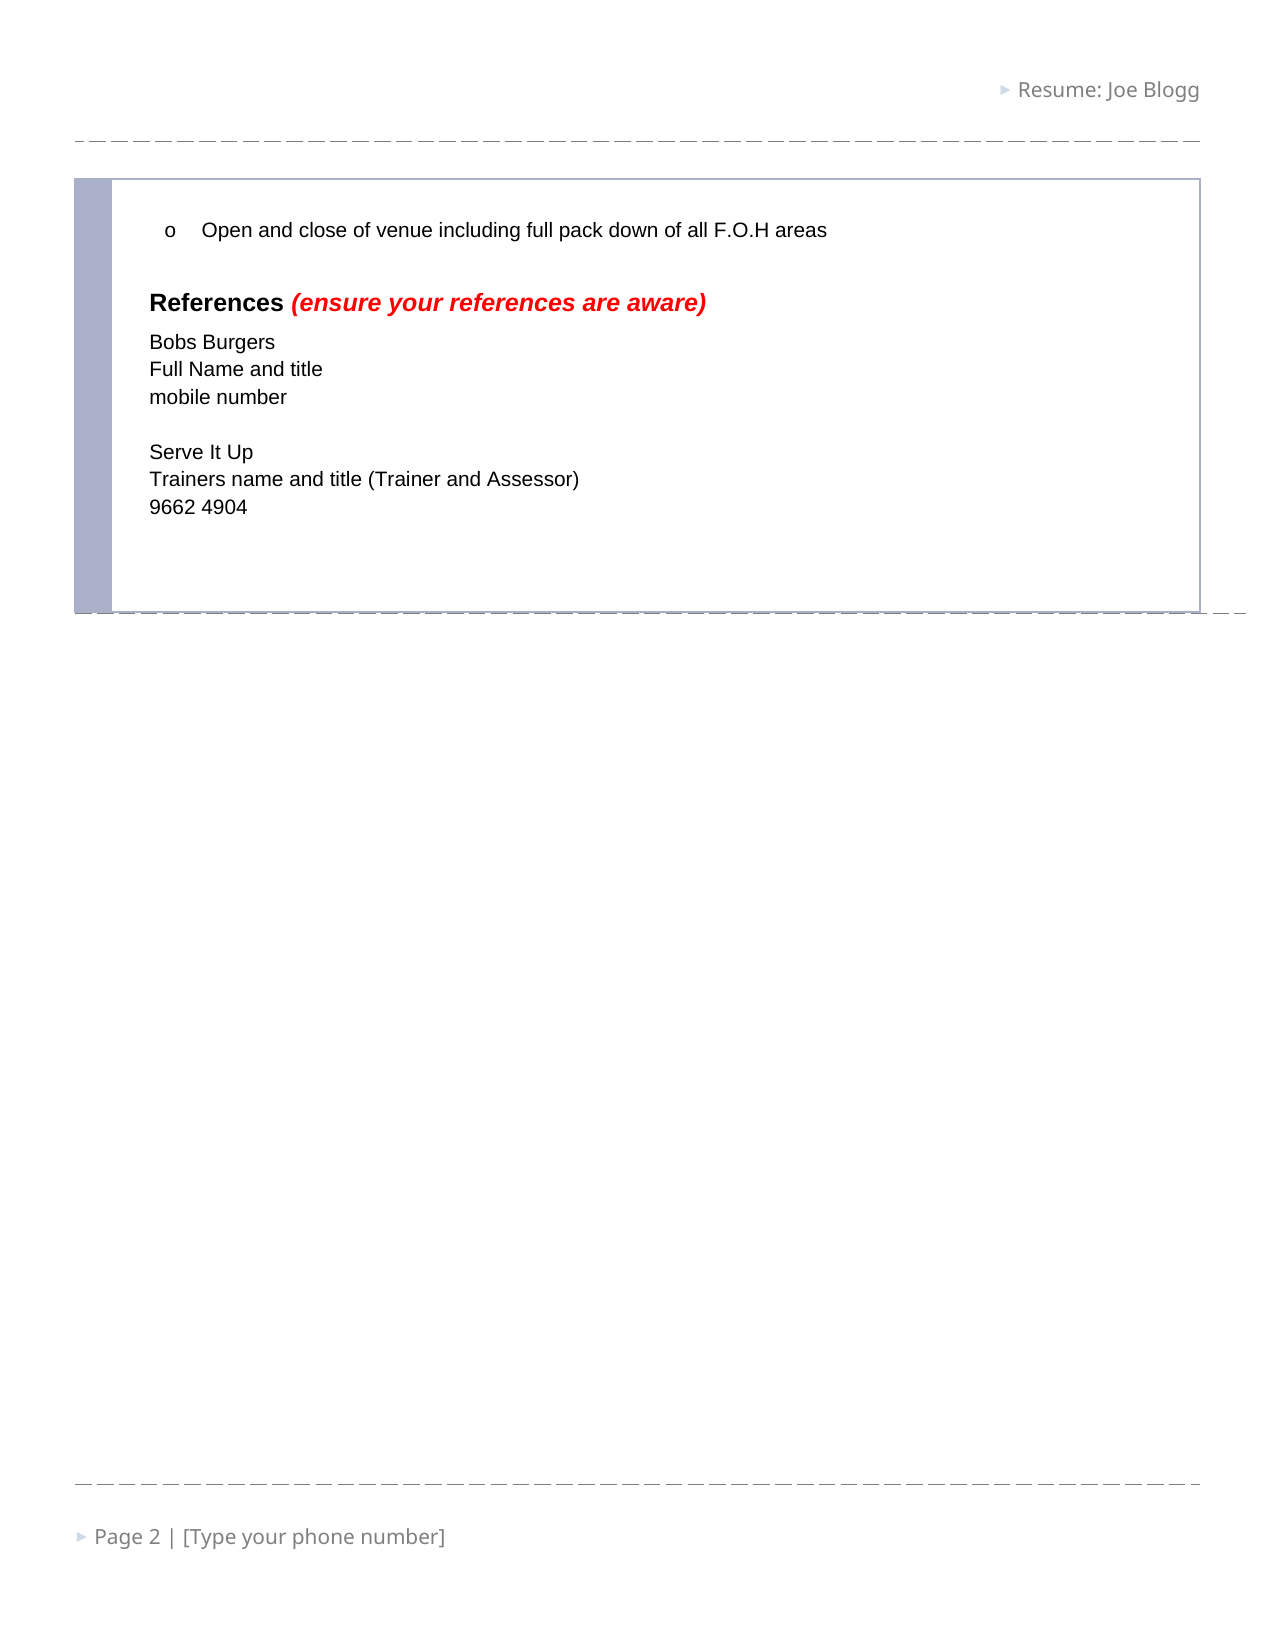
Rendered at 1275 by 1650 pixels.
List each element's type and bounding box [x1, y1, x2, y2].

table_header [76, 180, 111, 611]
table_header [112, 180, 1199, 611]
table_header [75, 613, 1246, 658]
